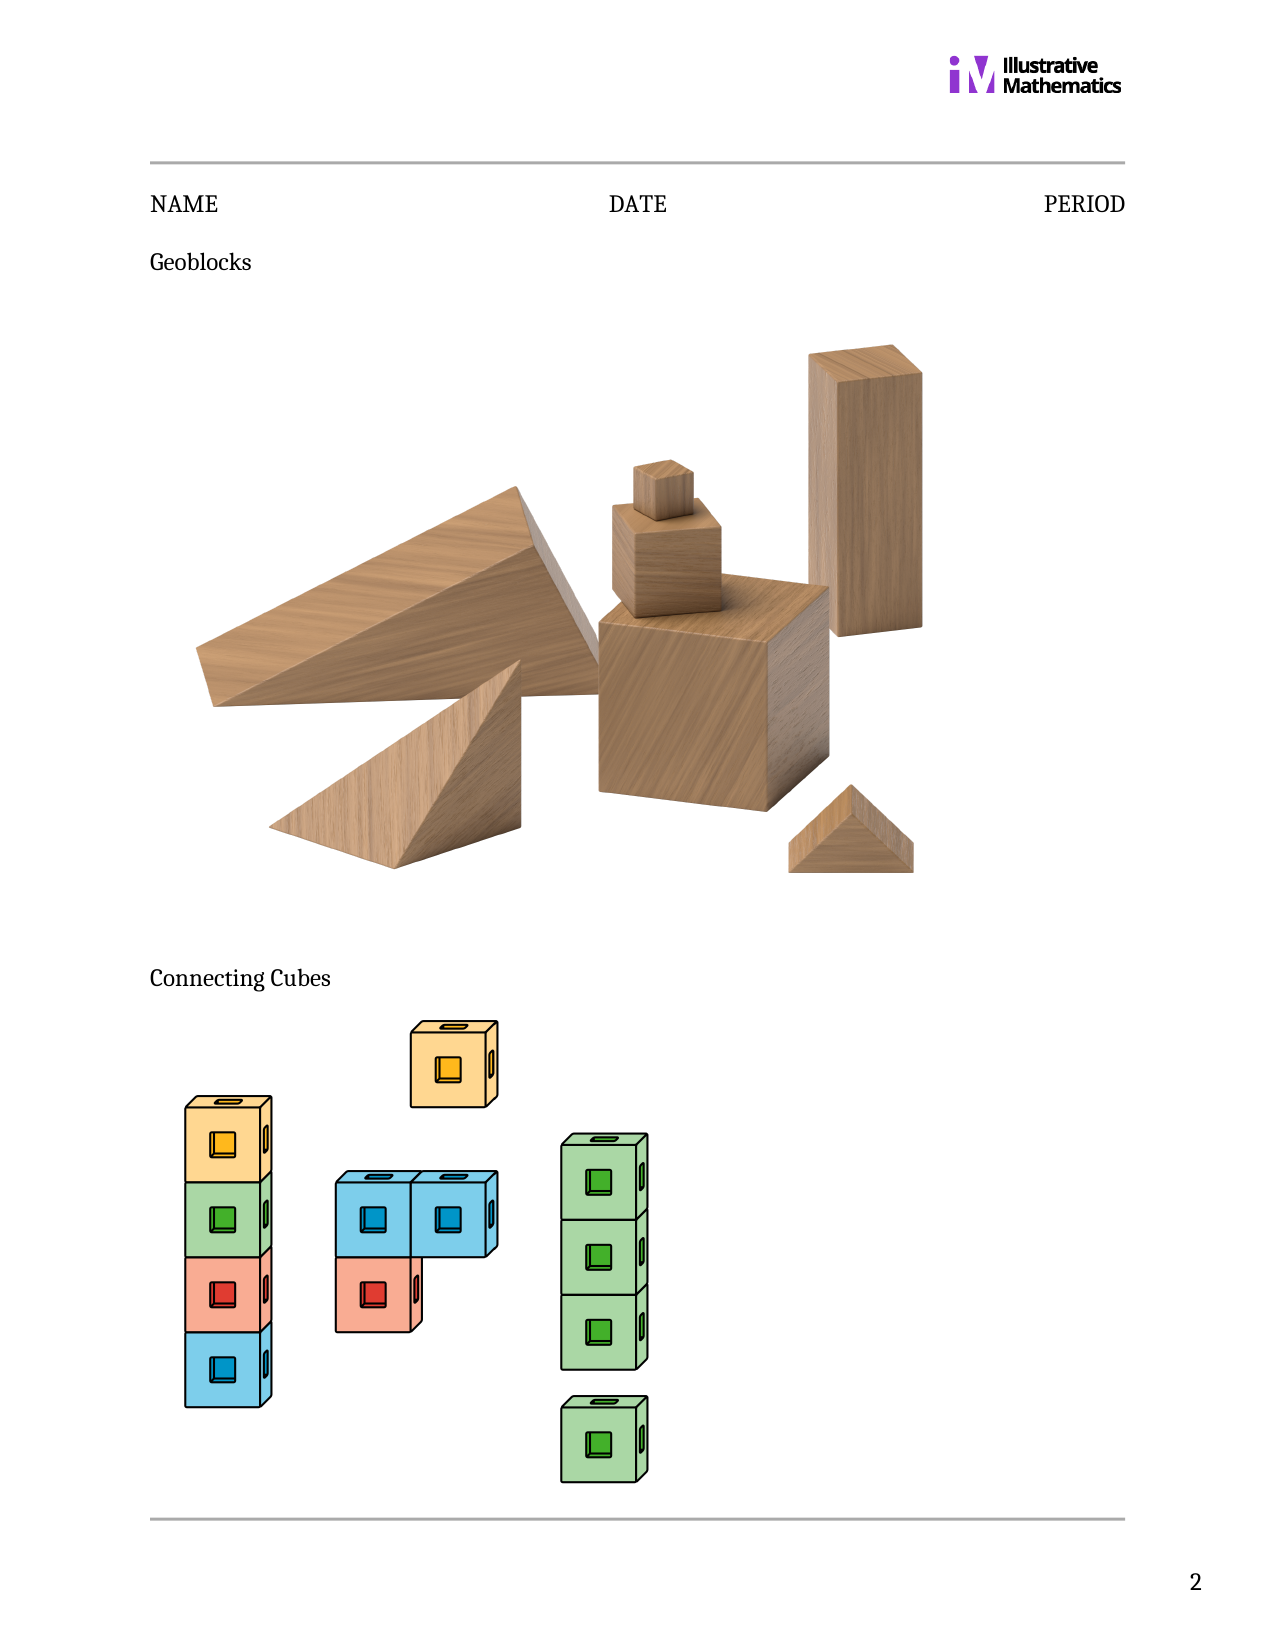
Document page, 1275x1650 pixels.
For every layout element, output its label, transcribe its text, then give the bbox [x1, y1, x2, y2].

picture [168, 1011, 657, 1499]
text Connecting Cubes [150, 964, 1125, 992]
picture [168, 295, 1144, 945]
text Geoblocks [150, 247, 1125, 276]
picture [949, 55, 1121, 93]
